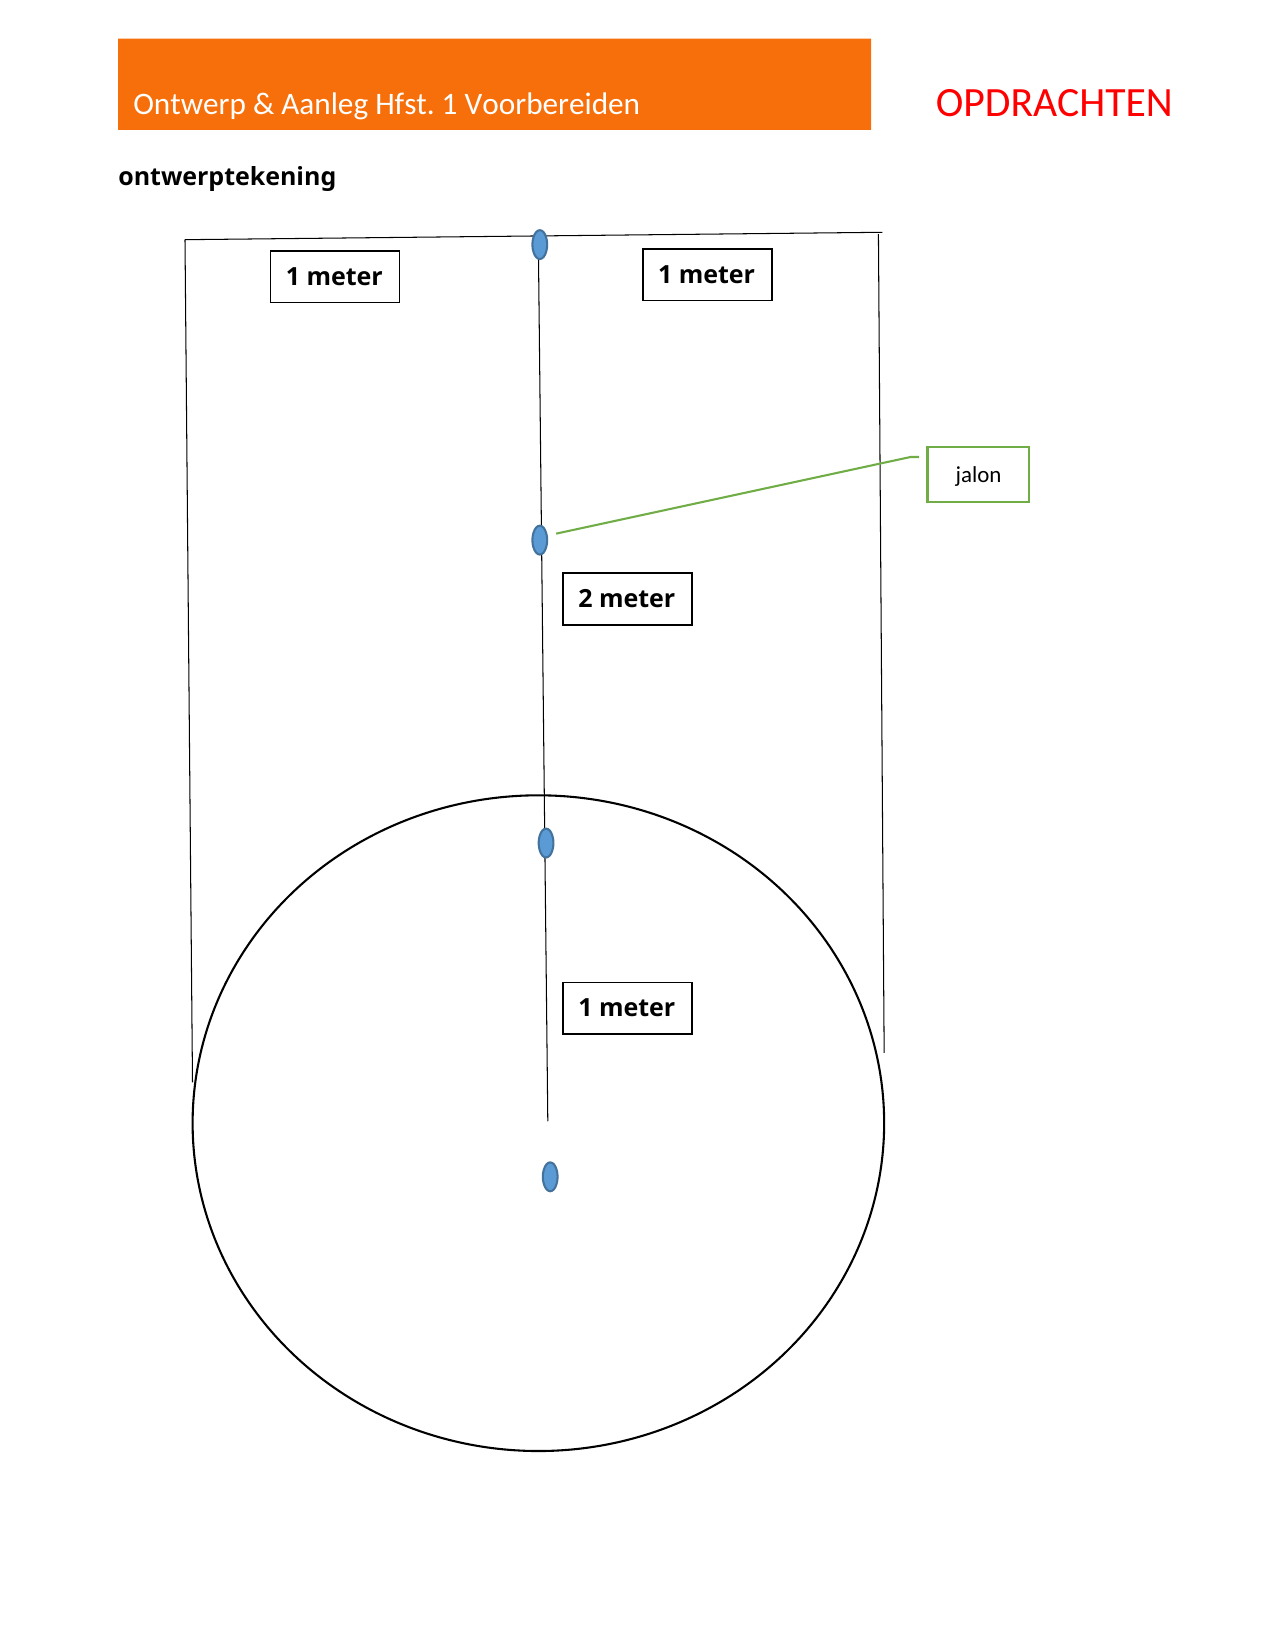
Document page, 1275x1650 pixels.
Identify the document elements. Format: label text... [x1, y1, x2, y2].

text ontwerptekening [118, 159, 1157, 193]
